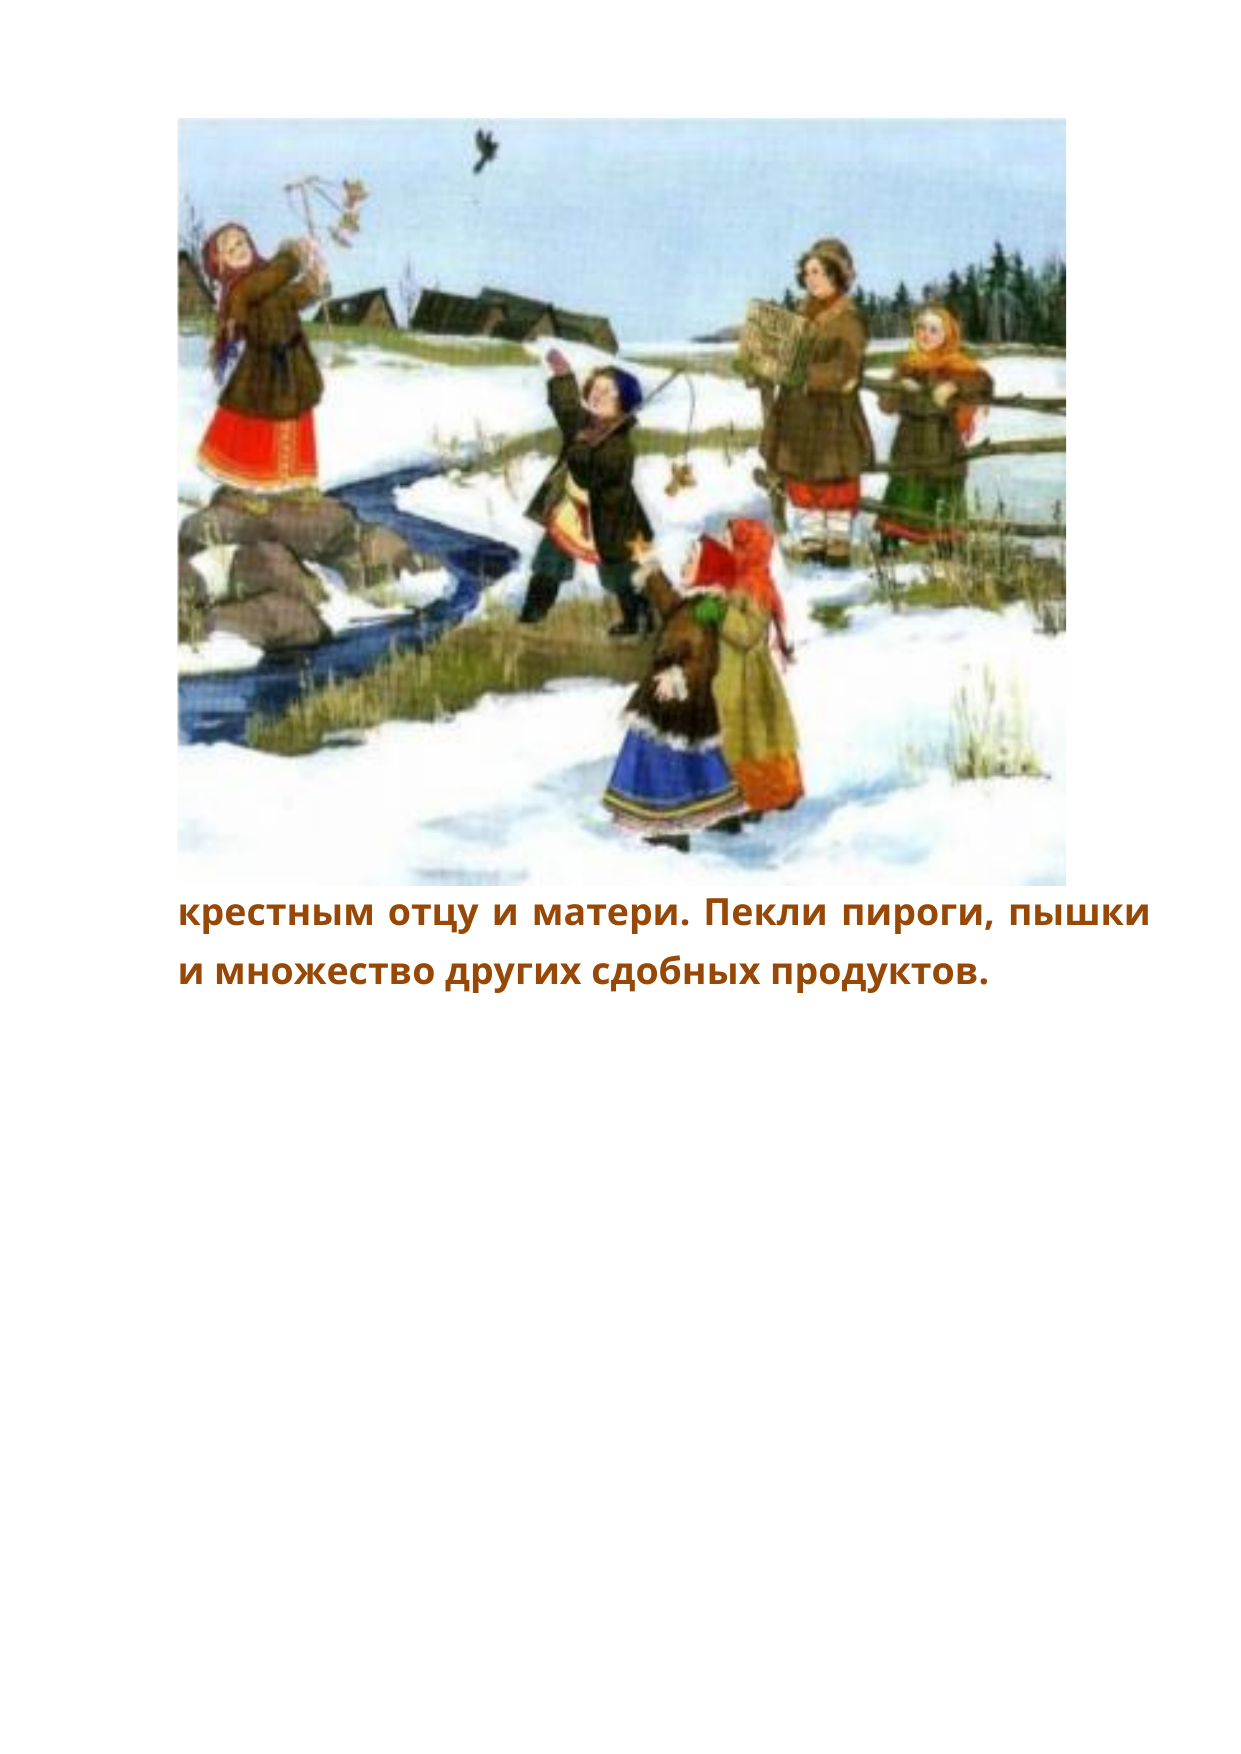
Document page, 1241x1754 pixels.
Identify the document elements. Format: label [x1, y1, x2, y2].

text [177, 118, 1152, 995]
picture [177, 118, 1067, 886]
